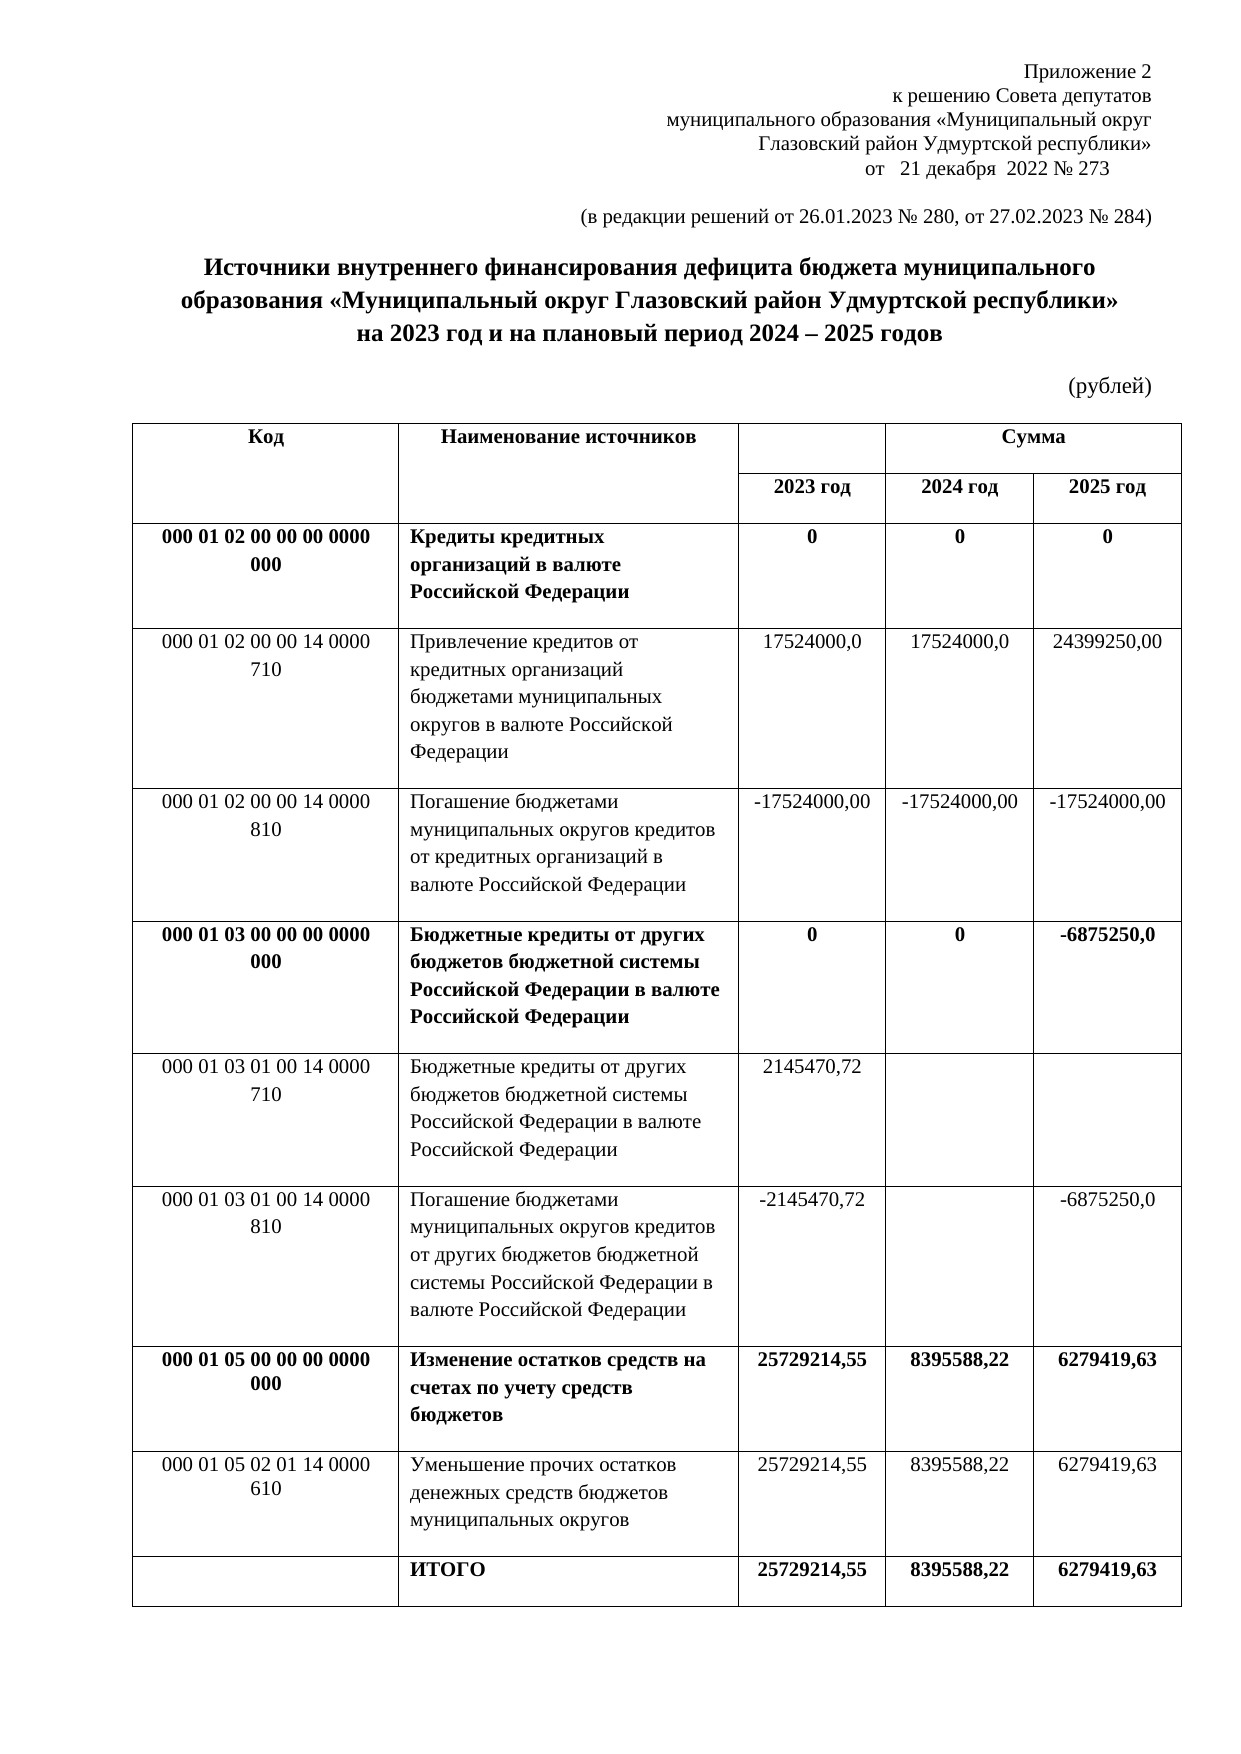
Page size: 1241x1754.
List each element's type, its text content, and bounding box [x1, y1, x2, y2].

table_header [739, 424, 885, 473]
table_cell 2025 год [1034, 474, 1181, 523]
table_cell 0 [886, 524, 1033, 628]
table_cell 8395588,22 [886, 1557, 1033, 1606]
table_cell Погашение бюджетами муниципальных округов кредитов от кредитных организаций в валюте Российской Федерации [399, 789, 738, 921]
text (рублей) [915, 372, 1152, 398]
table_cell [886, 1187, 1033, 1346]
table_cell 2023 год [739, 474, 885, 523]
table_cell Погашение бюджетами муниципальных округов кредитов от других бюджетов бюджетной системы Российской Федерации в валюте Российской Федерации [399, 1187, 738, 1346]
table_cell [133, 1557, 398, 1606]
table_cell Бюджетные кредиты от других бюджетов бюджетной системы Российской Федерации в валюте Российской Федерации [399, 922, 738, 1053]
table_cell -2145470,72 [739, 1187, 885, 1346]
text от 21 декабря 2022 № 273 [177, 155, 1152, 179]
table_cell 000 01 05 00 00 00 0000 000 [133, 1347, 398, 1451]
table_cell 000 01 03 01 00 14 0000 810 [133, 1187, 398, 1346]
table_cell 0 [1034, 524, 1181, 628]
table_cell 17524000,0 [886, 629, 1033, 788]
table_cell 000 01 02 00 00 14 0000 710 [133, 629, 398, 788]
table_cell 6279419,63 [1034, 1452, 1181, 1556]
table_cell 25729214,55 [739, 1557, 885, 1606]
table_header Сумма [886, 424, 1181, 473]
table_cell 0 [739, 524, 885, 628]
text Глазовский район Удмуртской республики» [177, 131, 1152, 155]
text муниципального образования «Муниципальный округ [177, 107, 1152, 131]
table_cell Уменьшение прочих остатков денежных средств бюджетов муниципальных округов [399, 1452, 738, 1556]
table_cell 25729214,55 [739, 1347, 885, 1451]
table_cell 0 [739, 922, 885, 1053]
text к решению Совета депутатов [177, 83, 1152, 107]
table_cell 000 01 02 00 00 00 0000 000 [133, 524, 398, 628]
table_cell 24399250,00 [1034, 629, 1181, 788]
table_header Код [133, 424, 398, 523]
text (в редакции решений от 26.01.2023 № 280, от 27.02.2023 № 284) [177, 204, 1152, 228]
table_cell 0 [886, 922, 1033, 1053]
table_cell 2024 год [886, 474, 1033, 523]
table_cell 000 01 02 00 00 14 0000 810 [133, 789, 398, 921]
text Источники внутреннего финансирования дефицита бюджета муниципального образования «Муниципальный округ Глазовский район Удмуртской республики» на 2023 год и на плановый период 2024 – 2025 годов [148, 252, 1152, 347]
table_cell -17524000,00 [1034, 789, 1181, 921]
table_cell [1034, 1054, 1181, 1186]
table_cell 8395588,22 [886, 1452, 1033, 1556]
table_cell -17524000,00 [739, 789, 885, 921]
table_cell -6875250,0 [1034, 922, 1181, 1053]
table_header Наименование источников [399, 424, 738, 523]
table_cell ИТОГО [399, 1557, 738, 1606]
table_cell 2145470,72 [739, 1054, 885, 1186]
table_cell 6279419,63 [1034, 1557, 1181, 1606]
table_cell -17524000,00 [886, 789, 1033, 921]
table_cell 25729214,55 [739, 1452, 885, 1556]
table_cell Кредиты кредитных организаций в валюте Российской Федерации [399, 524, 738, 628]
table_cell Привлечение кредитов от кредитных организаций бюджетами муниципальных округов в валюте Российской Федерации [399, 629, 738, 788]
table_cell 6279419,63 [1034, 1347, 1181, 1451]
table_cell Бюджетные кредиты от других бюджетов бюджетной системы Российской Федерации в валюте Российской Федерации [399, 1054, 738, 1186]
table_cell 000 01 03 00 00 00 0000 000 [133, 922, 398, 1053]
table_cell -6875250,0 [1034, 1187, 1181, 1346]
table_cell 8395588,22 [886, 1347, 1033, 1451]
table_cell 000 01 03 01 00 14 0000 710 [133, 1054, 398, 1186]
table_cell [886, 1054, 1033, 1186]
text Приложение 2 [177, 59, 1152, 83]
table_cell Изменение остатков средств на счетах по учету средств бюджетов [399, 1347, 738, 1451]
table_cell 17524000,0 [739, 629, 885, 788]
table_cell 000 01 05 02 01 14 0000 610 [133, 1452, 398, 1556]
